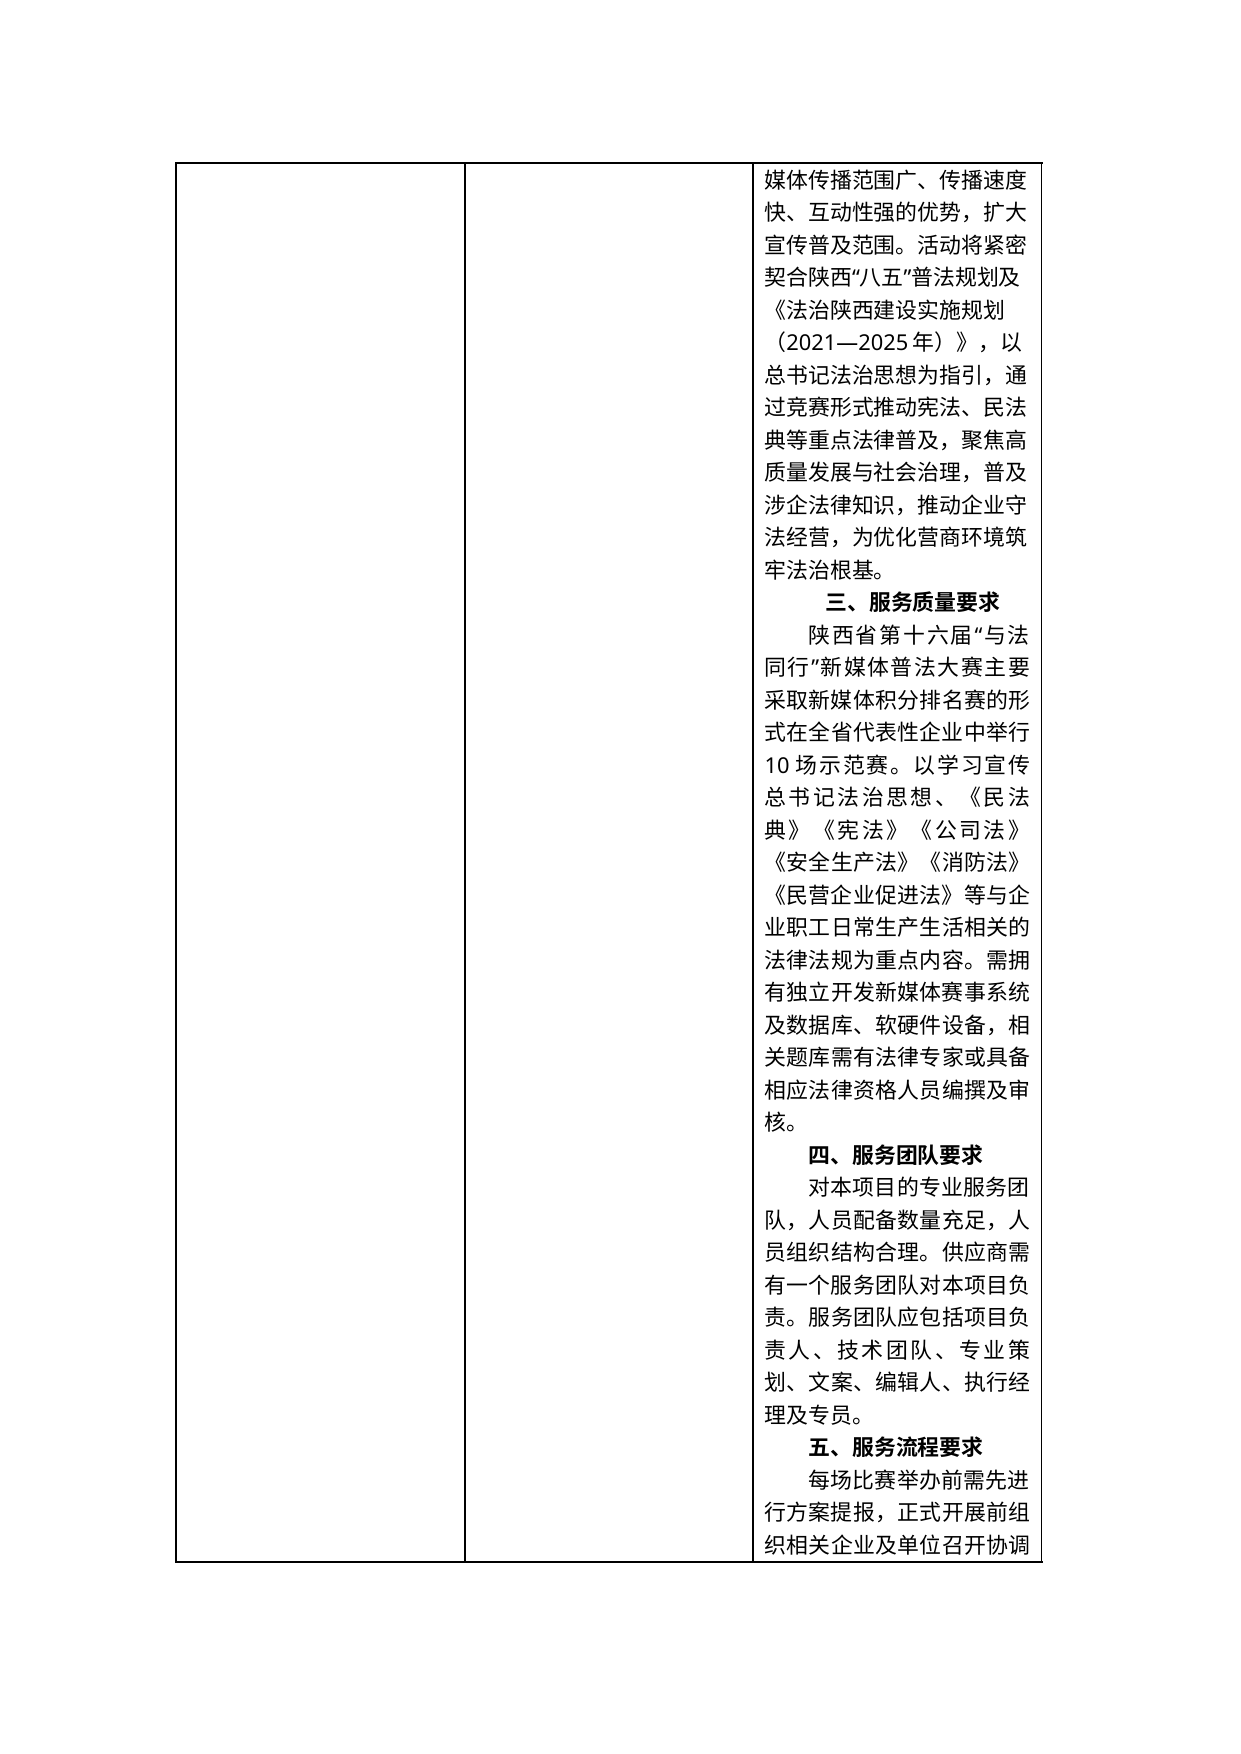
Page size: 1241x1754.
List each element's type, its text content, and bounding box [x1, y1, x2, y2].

table_cell [466, 164, 752, 1561]
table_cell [754, 164, 1041, 1561]
table_cell 1 [177, 164, 464, 1561]
